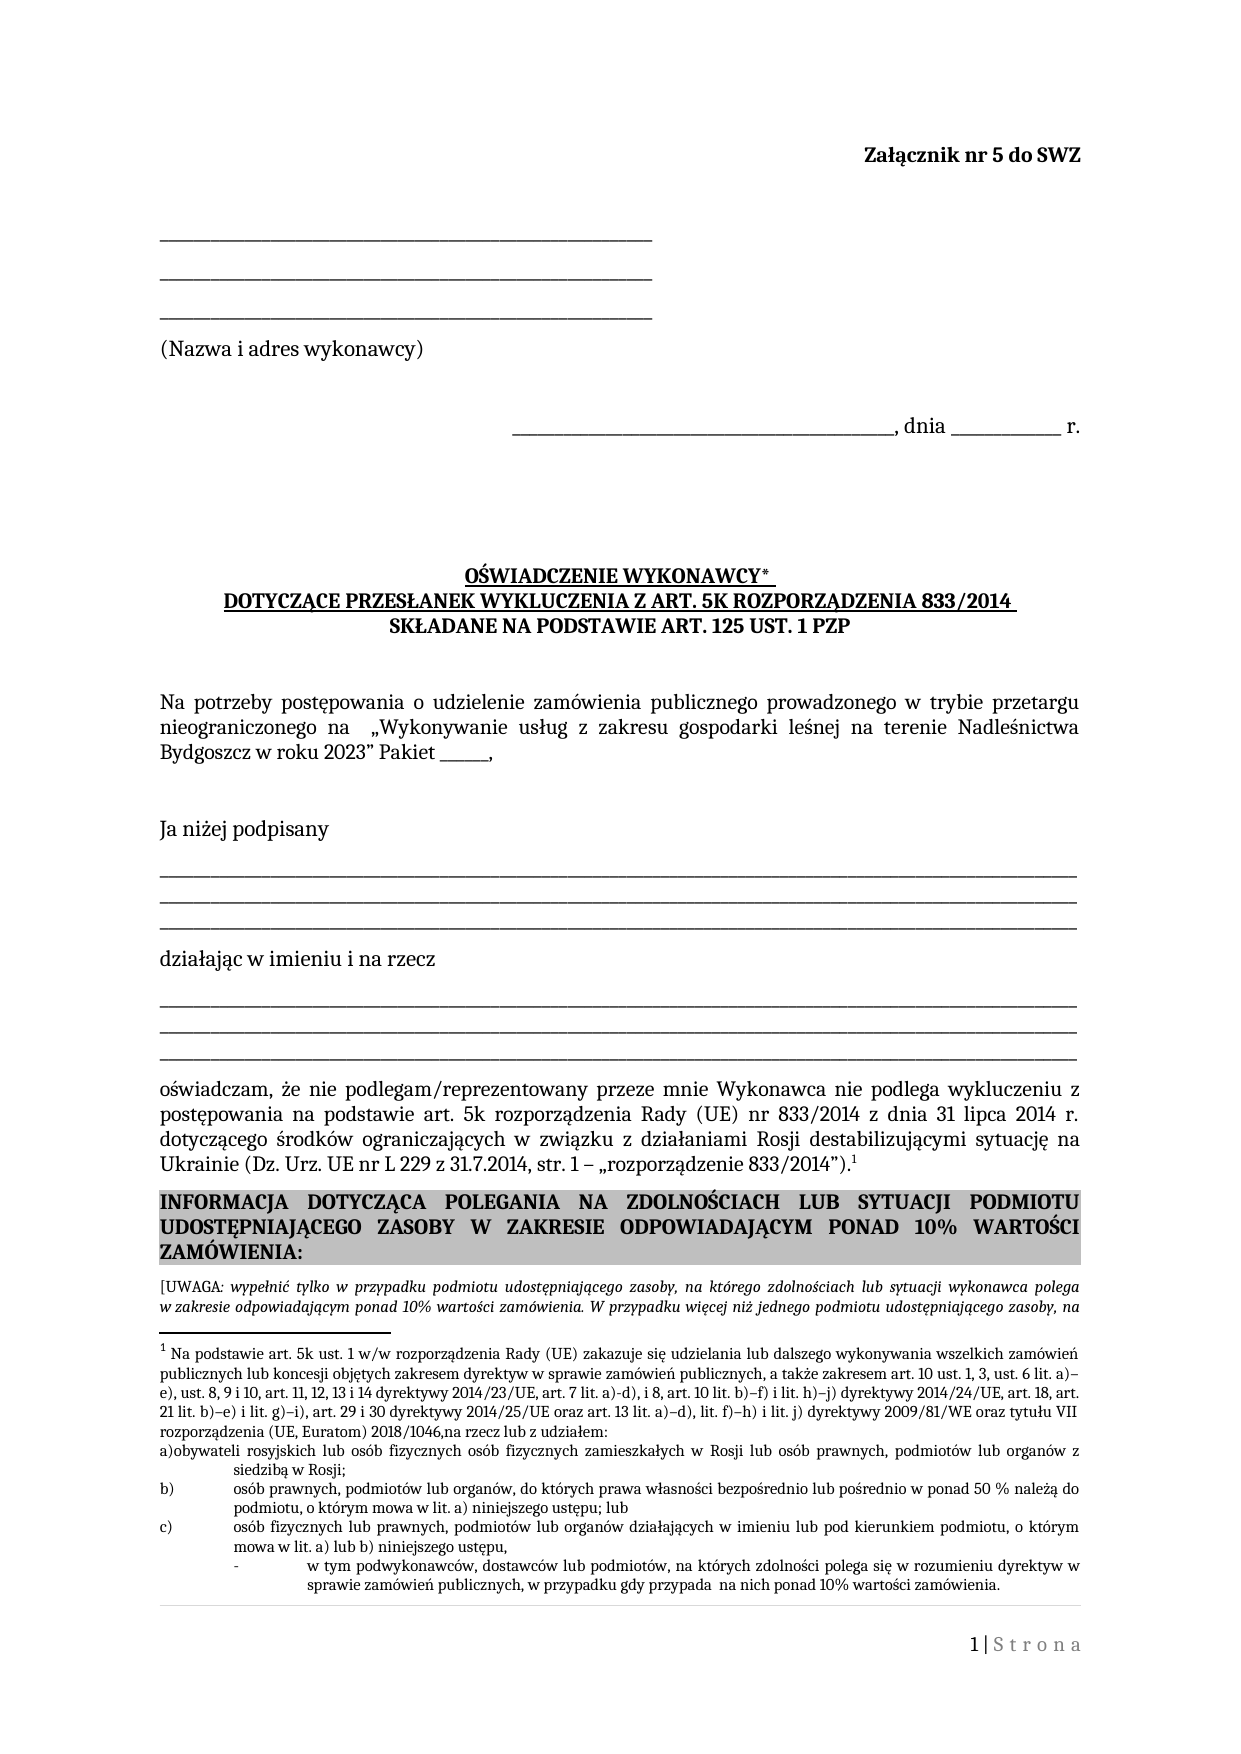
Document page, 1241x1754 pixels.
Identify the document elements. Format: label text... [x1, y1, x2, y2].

text Załącznik nr 5 do SWZ [159, 142, 1081, 168]
text ____________________________________________________________________________________________________________________________________________________________________________________________________________________________________________________________________________________________________________________________________ [159, 985, 1081, 1064]
text działając w imieniu i na rzecz [159, 946, 1081, 972]
text __________________________________________________________ [159, 219, 1081, 245]
text INFORMACJA DOTYCZĄCA POLEGANIA NA ZDOLNOŚCIACH LUB SYTUACJI PODMIOTU UDOSTĘPNIAJĄCEGO ZASOBY W ZAKRESIE ODPOWIADAJĄCYM PONAD 10% WARTOŚCI ZAMÓWIENIA: [159, 1190, 1081, 1265]
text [159, 1278, 1081, 1316]
text OŚWIADCZENIE WYKONAWCY* DOTYCZĄCE PRZESŁANEK WYKLUCZENIA Z ART. 5K ROZPORZĄDZENIA 833/2014 SKŁADANE NA PODSTAWIE ART. 125 UST. 1 PZP [159, 564, 1081, 639]
text oświadczam, że nie podlegam/reprezentowany przeze mnie Wykonawca nie podlega wykluczeniu z postępowania na podstawie art. 5k rozporządzenia Rady (UE) nr 833/2014 z dnia 31 lipca 2014 r. dotyczącego środków ograniczających w związku z działaniami Rosji destabilizującymi sytuację na Ukrainie (Dz. Urz. UE nr L 229 z 31.7.2014, str. 1 – „rozporządzenie 833/2014”). [159, 1076, 1081, 1177]
text ____________________________________________________________________________________________________________________________________________________________________________________________________________________________________________________________________________________________________________________________________ [159, 854, 1081, 933]
text __________________________________________________________ [159, 297, 1081, 323]
text Ja niżej podpisany [159, 816, 1081, 842]
text (Nazwa i adres wykonawcy) [159, 336, 1081, 362]
text _____________________________________________, dnia _____________ r. [159, 413, 1081, 439]
text __________________________________________________________ [159, 258, 1081, 284]
text Na potrzeby postępowania o udzielenie zamówienia publicznego prowadzonego w trybie przetargu nieograniczonego na „Wykonywanie usług z zakresu gospodarki leśnej na terenie Nadleśnictwa Bydgoszcz w roku 2023” Pakiet ______, [159, 690, 1081, 765]
